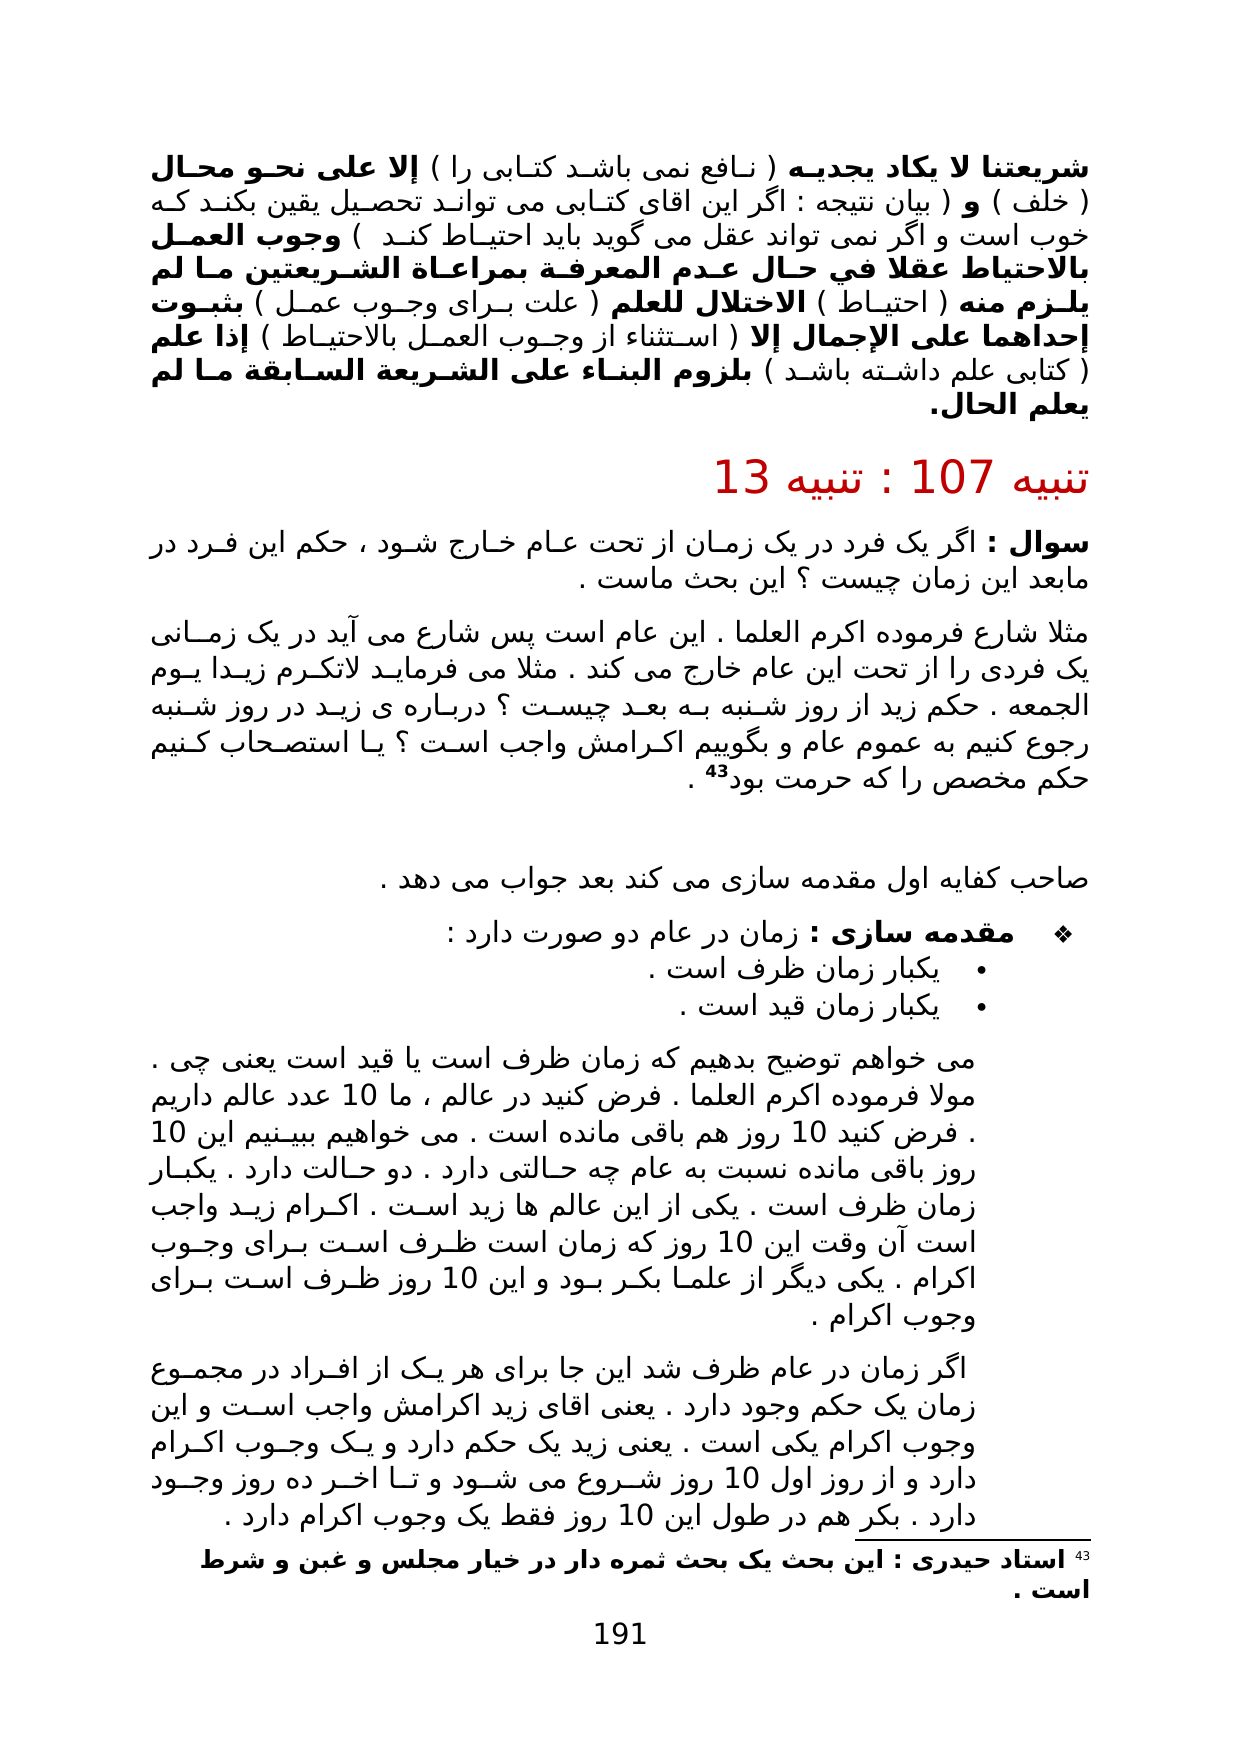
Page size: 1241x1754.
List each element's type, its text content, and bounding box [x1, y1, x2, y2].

text مثلا شارع فرموده اکرم العلما . این عام است پس شارع می آید در یک زمانی یک فردی را از تحت این عام خارج می کند . مثلا می فرماید لاتکرم زیدا یوم الجمعه . حکم زید از روز شنبه به بعد چیست ؟ درباره ی زید در روز شنبه رجوع کنیم به عموم عام و بگوییم اکرامش واجب است ؟ یا استصحاب کنیم حکم مخصص را که حرمت بود . [150, 1294, 1090, 1475]
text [150, 150, 1090, 1101]
text سوال : اگر یک فرد در یک زمان از تحت عام خارج شود ، حکم این فرد در مابعد این زمان چیست ؟ این بحث ماست . [150, 1204, 1090, 1275]
subtitle تنبیه 107 : تنبیه 13 [150, 1130, 1090, 1183]
